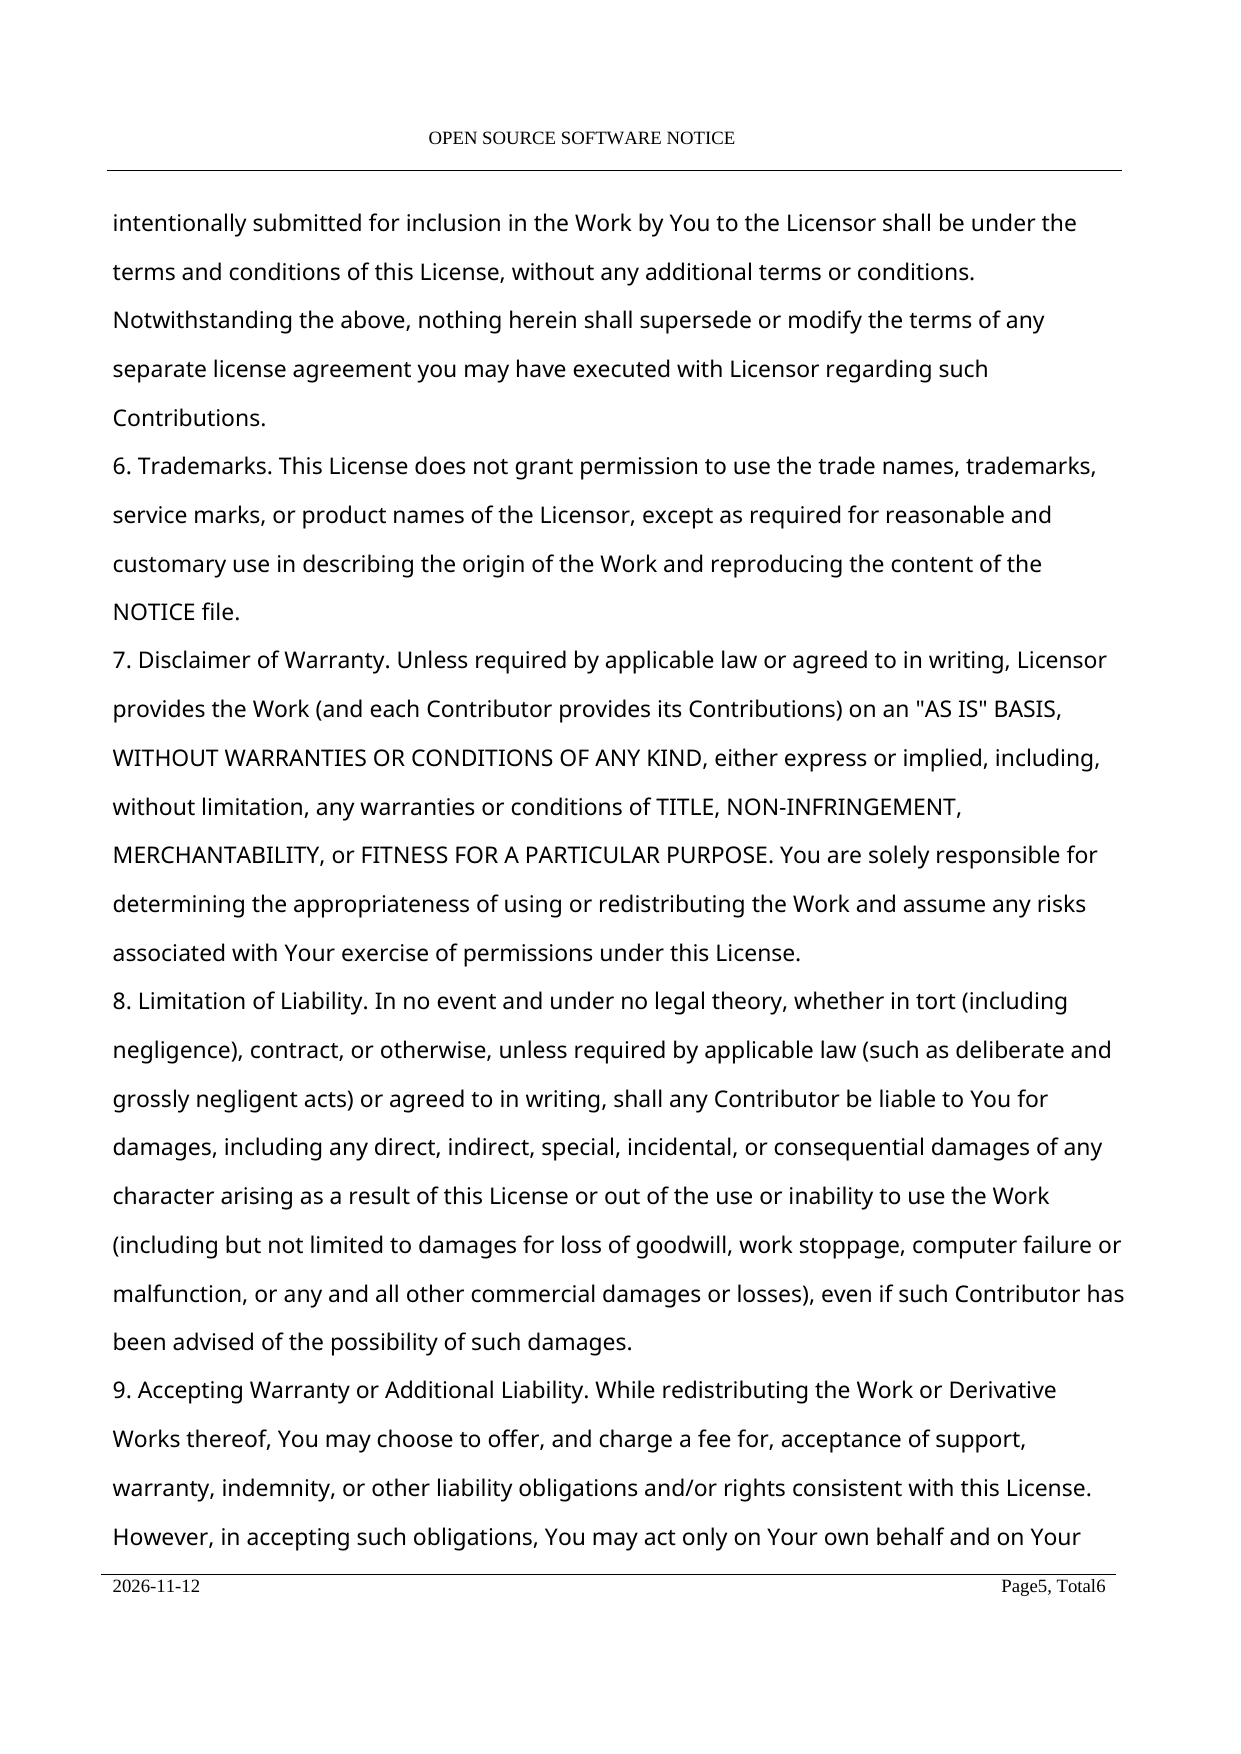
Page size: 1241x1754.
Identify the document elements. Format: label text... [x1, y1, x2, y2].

text 8. Limitation of Liability. In no event and under no legal theory, whether in tort (including negligence), contract, or otherwise, unless required by applicable law (such as deliberate and grossly negligent acts) or agreed to in writing, shall any Contributor be liable to You for damages, including any direct, indirect, special, incidental, or consequential damages of any character arising as a result of this License or out of the use or inability to use the Work (including but not limited to damages for loss of goodwill, work stoppage, computer failure or malfunction, or any and all other commercial damages or losses), even if such Contributor has been advised of the possibility of such damages. [112, 984, 1128, 1358]
text 7. Disclaimer of Warranty. Unless required by applicable law or agreed to in writing, Licensor provides the Work (and each Contributor provides its Contributions) on an "AS IS" BASIS, WITHOUT WARRANTIES OR CONDITIONS OF ANY KIND, either express or implied, including, without limitation, any warranties or conditions of TITLE, NON-INFRINGEMENT, MERCHANTABILITY, or FITNESS FOR A PARTICULAR PURPOSE. You are solely responsible for determining the appropriateness of using or redistributing the Work and assume any risks associated with Your exercise of permissions under this License. [112, 644, 1128, 969]
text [112, 206, 1128, 434]
text 6. Trademarks. This License does not grant permission to use the trade names, trademarks, service marks, or product names of the Licensor, except as required for reasonable and customary use in describing the origin of the Work and reproducing the content of the NOTICE file. [112, 449, 1128, 628]
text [112, 1374, 1128, 1553]
